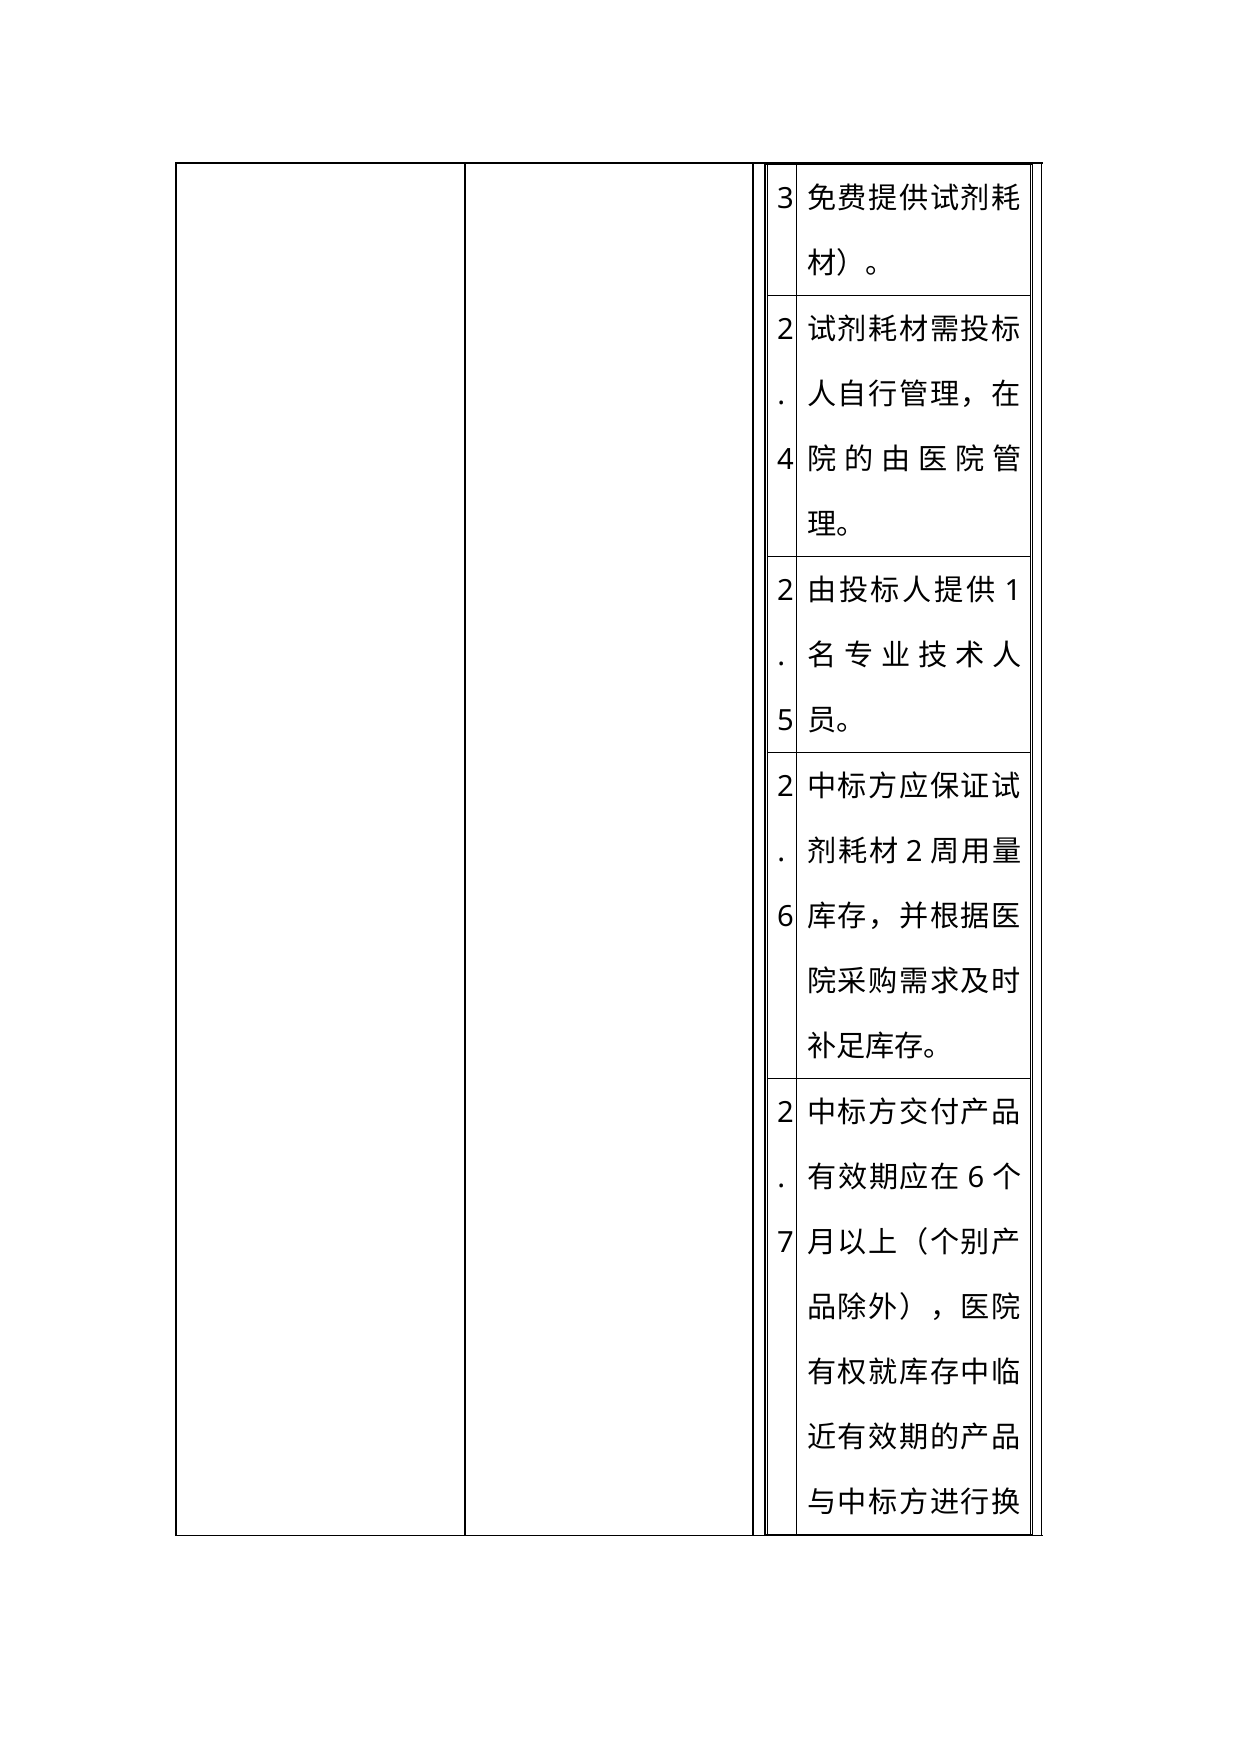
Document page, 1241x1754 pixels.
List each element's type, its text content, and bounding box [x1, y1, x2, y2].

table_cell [797, 1079, 1030, 1534]
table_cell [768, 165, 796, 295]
table_cell ★ [466, 164, 752, 1535]
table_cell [797, 165, 1030, 295]
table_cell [754, 164, 764, 1535]
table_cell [1033, 164, 1041, 1535]
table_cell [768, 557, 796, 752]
table_cell 1 [177, 164, 464, 1535]
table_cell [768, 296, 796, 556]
